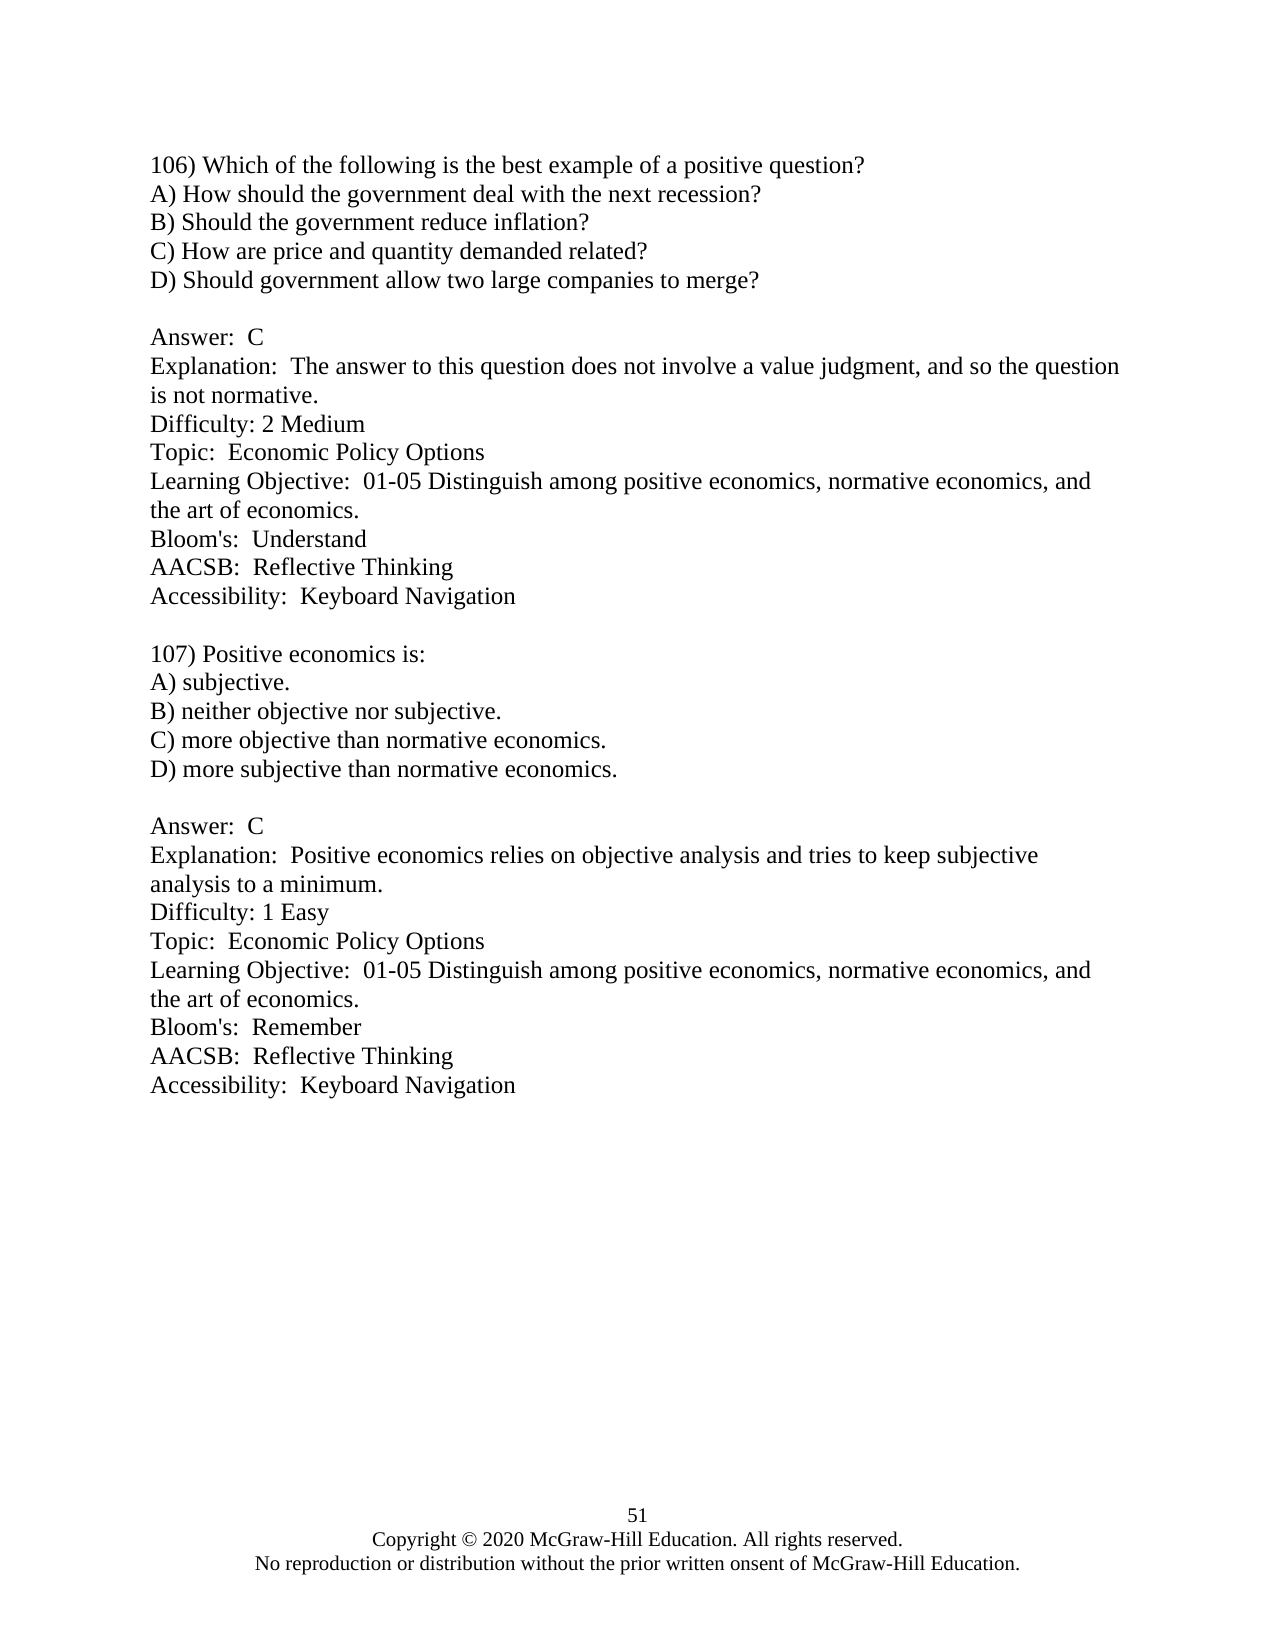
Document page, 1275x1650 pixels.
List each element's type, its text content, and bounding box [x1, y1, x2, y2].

text A) subjective. [150, 667, 1125, 696]
text Explanation: The answer to this question does not involve a value judgment, and so the question is not normative. [150, 351, 1125, 409]
text AACSB: Reflective Thinking [150, 1041, 1125, 1070]
text D) Should government allow two large companies to merge? [150, 265, 1125, 294]
text Answer: C [150, 811, 1125, 840]
text Answer: C [150, 322, 1125, 351]
text 107) Positive economics is: [150, 639, 1125, 667]
text 106) Which of the following is the best example of a positive question? [150, 150, 1125, 179]
text Explanation: Positive economics relies on objective analysis and tries to keep subjective analysis to a minimum. [150, 840, 1125, 897]
text B) neither objective nor subjective. [150, 696, 1125, 725]
text Learning Objective: 01-05 Distinguish among positive economics, normative economics, and the art of economics. [150, 466, 1125, 524]
text A) How should the government deal with the next recession? [150, 179, 1125, 207]
text Topic: Economic Policy Options [150, 437, 1125, 466]
text AACSB: Reflective Thinking [150, 552, 1125, 581]
text D) more subjective than normative economics. [150, 754, 1125, 782]
text Bloom's: Understand [150, 524, 1125, 552]
text Accessibility: Keyboard Navigation [150, 581, 1125, 610]
text Accessibility: Keyboard Navigation [150, 1070, 1125, 1099]
text Learning Objective: 01-05 Distinguish among positive economics, normative economics, and the art of economics. [150, 955, 1125, 1012]
text Difficulty: 2 Medium [150, 409, 1125, 437]
text Topic: Economic Policy Options [150, 926, 1125, 955]
text Difficulty: 1 Easy [150, 897, 1125, 926]
text C) more objective than normative economics. [150, 725, 1125, 754]
text Bloom's: Remember [150, 1012, 1125, 1041]
text C) How are price and quantity demanded related? [150, 236, 1125, 265]
text B) Should the government reduce inflation? [150, 207, 1125, 236]
